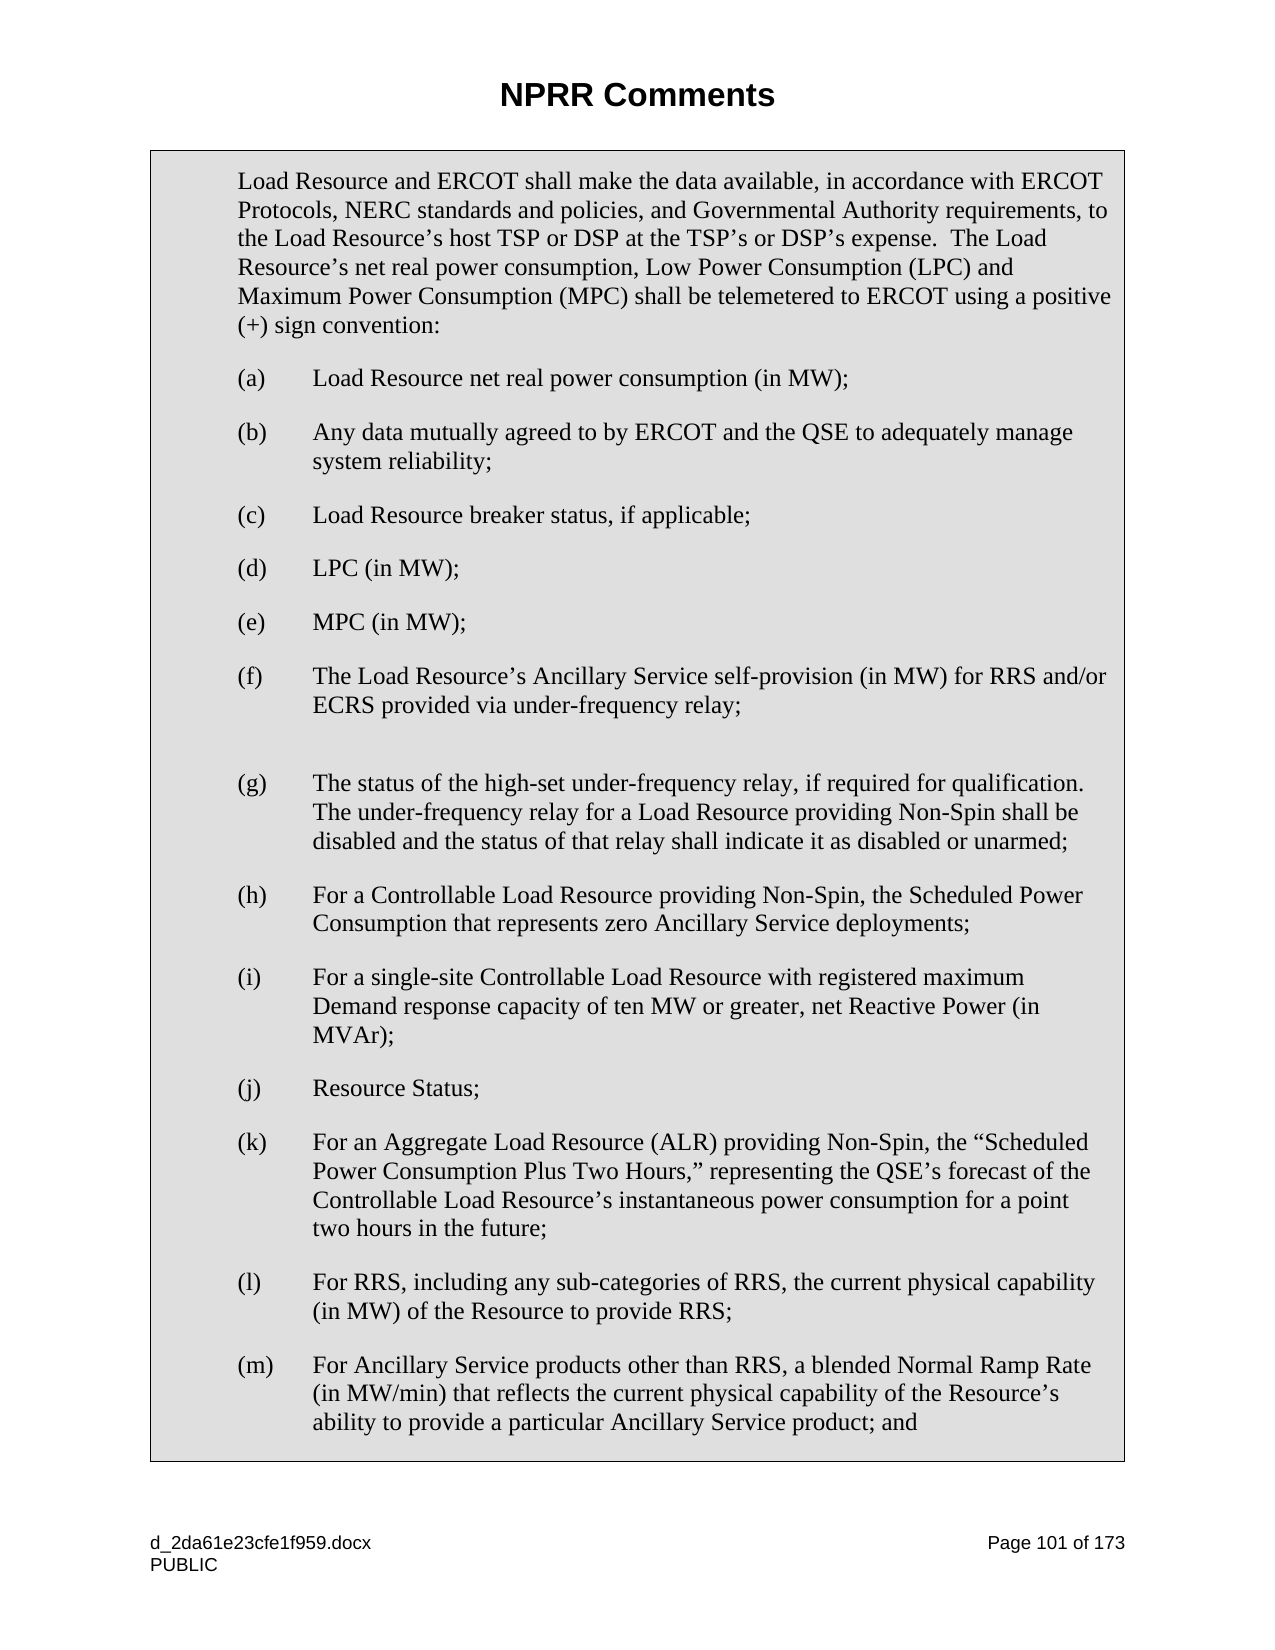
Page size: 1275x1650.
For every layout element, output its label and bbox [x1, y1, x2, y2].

table_header [151, 151, 1124, 1461]
